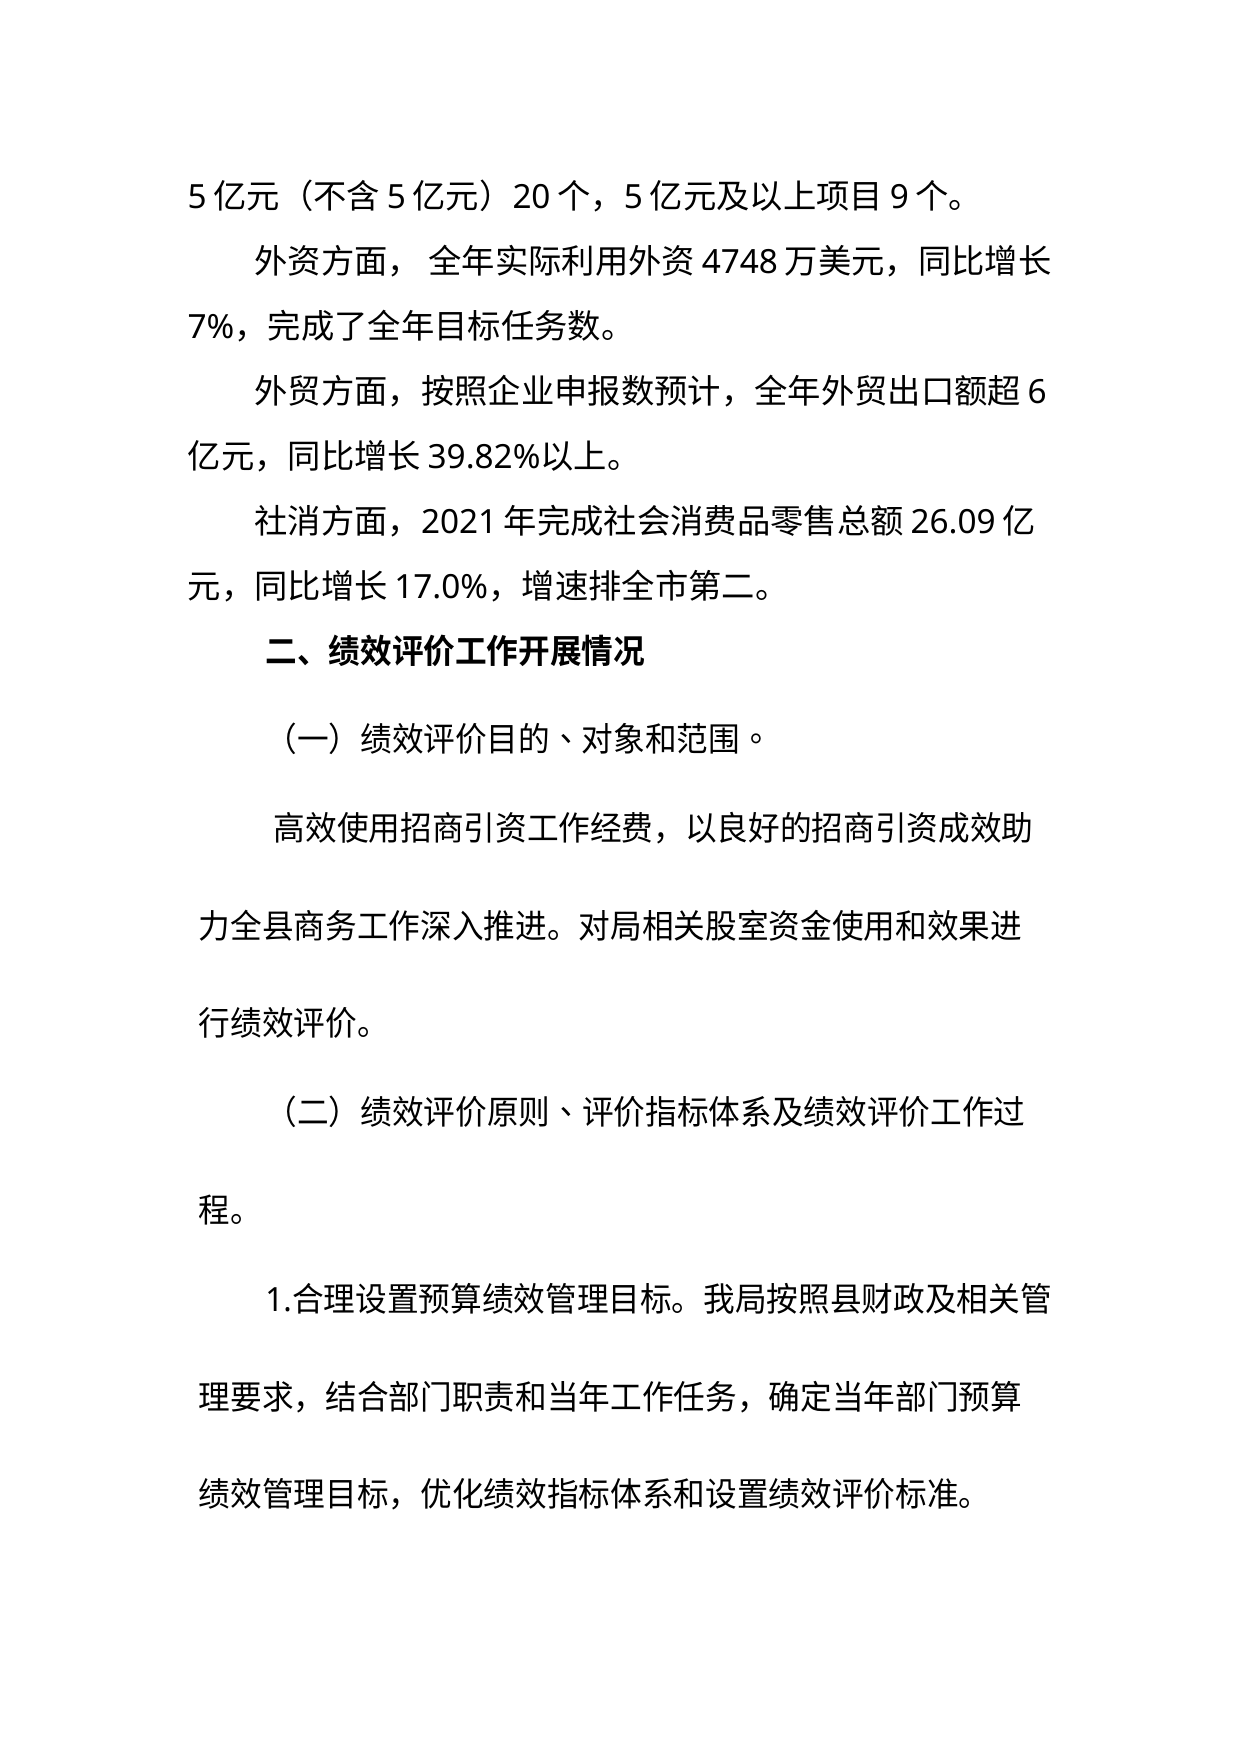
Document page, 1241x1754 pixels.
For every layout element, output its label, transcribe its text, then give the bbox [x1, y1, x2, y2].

text 1.合理设置预算绩效管理目标。我局按照县财政及相关管理要求，结合部门职责和当年工作任务，确定当年部门预算绩效管理目标，优化绩效指标体系和设置绩效评价标准。 [199, 1264, 1053, 1524]
text （一）绩效评价目的、对象和范围。 [199, 706, 1053, 771]
text 高效使用招商引资工作经费，以良好的招商引资成效助力全县商务工作深入推进。对局相关股室资金使用和效果进行绩效评价。 [199, 794, 1053, 1054]
text 二、绩效评价工作开展情况 [199, 617, 1053, 682]
text （二）绩效评价原则、评价指标体系及绩效评价工作过程。 [199, 1078, 1053, 1240]
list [187, 162, 1053, 227]
list 外贸方面，按照企业申报数预计，全年外贸出口额超6亿元，同比增长39.82%以上。 [187, 357, 1053, 487]
list 外资方面， 全年实际利用外资4748万美元，同比增长7%，完成了全年目标任务数。 [187, 227, 1053, 357]
list 社消方面，2021年完成社会消费品零售总额26.09亿元，同比增长17.0%，增速排全市第二。 [187, 487, 1053, 617]
